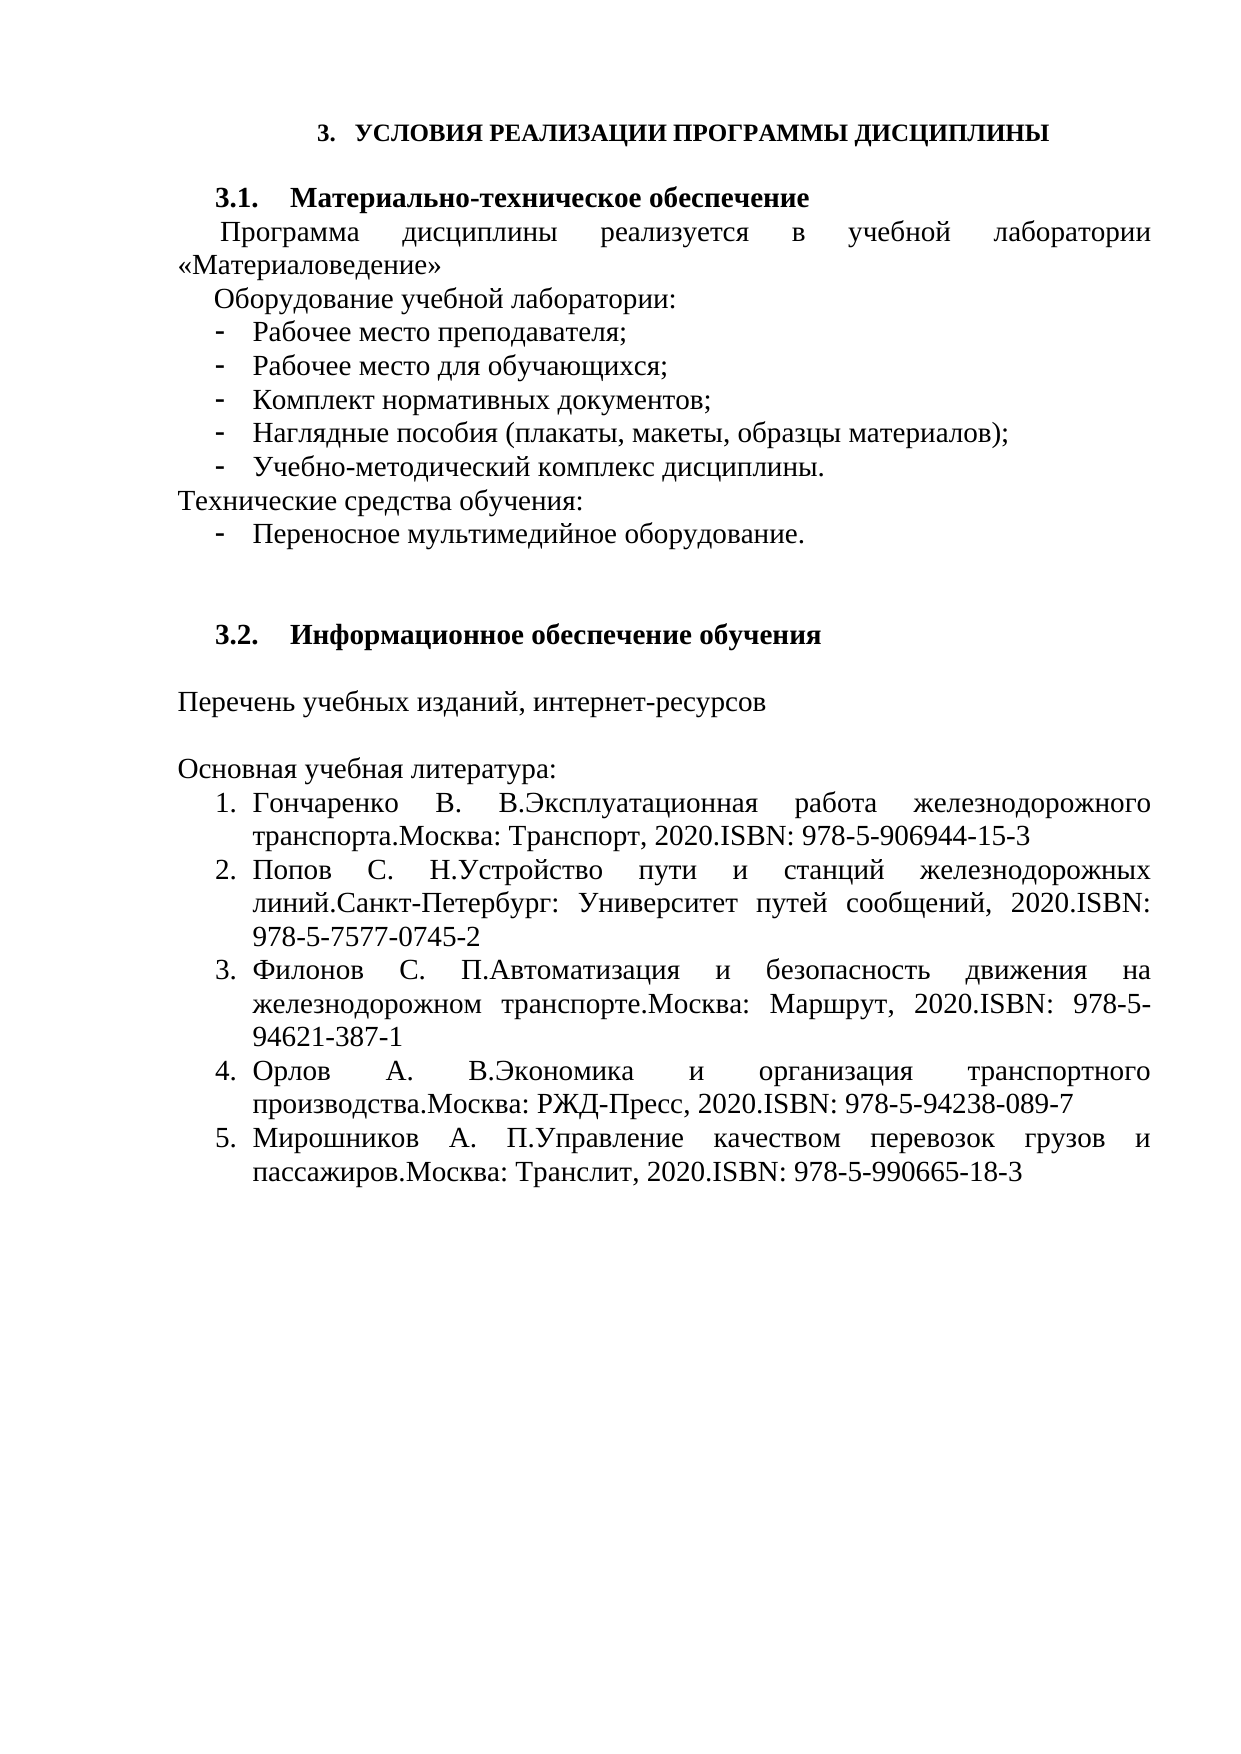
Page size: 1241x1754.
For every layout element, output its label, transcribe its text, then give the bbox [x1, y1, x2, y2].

text Оборудование учебной лаборатории: [177, 281, 1152, 314]
list Учебно-методический комплекс дисциплины. [215, 449, 1152, 483]
list Попов С. Н.Устройство пути и станций железнодорожных линий.Санкт-Петербург: Университет путей сообщений, 2020.ISBN: 978-5-7577-0745-2 [215, 852, 1152, 952]
list Переносное мультимедийное оборудование. [215, 516, 1152, 550]
list Филонов С. П.Автоматизация и безопасность движения на железнодорожном транспорте.Москва: Маршрут, 2020.ISBN: 978-5-94621-387-1 [215, 952, 1152, 1053]
list Орлов А. В.Экономика и организация транспортного производства.Москва: РЖД-Пресс, 2020.ISBN: 978-5-94238-089-7 [215, 1053, 1152, 1120]
list Комплект нормативных документов; [215, 382, 1152, 416]
text Основная учебная литература: [177, 751, 1152, 785]
list Информационное обеспечение обучения [215, 617, 1152, 651]
list УСЛОВИЯ РЕАЛИЗАЦИИ ПРОГРАММЫ ДИСЦИПЛИНЫ [215, 118, 1152, 147]
text Перечень учебных изданий, интернет-ресурсов [177, 684, 1152, 718]
list Гончаренко В. В.Эксплуатационная работа железнодорожного транспорта.Москва: Транспорт, 2020.ISBN: 978-5-906944-15-3 [215, 785, 1152, 852]
list Рабочее место для обучающихся; [215, 348, 1152, 382]
text Программа дисциплины реализуется в учебной лаборатории «Материаловедение» [177, 214, 1152, 281]
list Мирошников А. П.Управление качеством перевозок грузов и пассажиров.Москва: Транслит, 2020.ISBN: 978-5-990665-18-3 [215, 1120, 1152, 1187]
list Рабочее место преподавателя; [215, 314, 1152, 348]
text Технические средства обучения: [177, 483, 1152, 516]
list Наглядные пособия (плакаты, макеты, образцы материалов); [215, 416, 1152, 449]
list Материально-техническое обеспечение [215, 180, 1152, 214]
